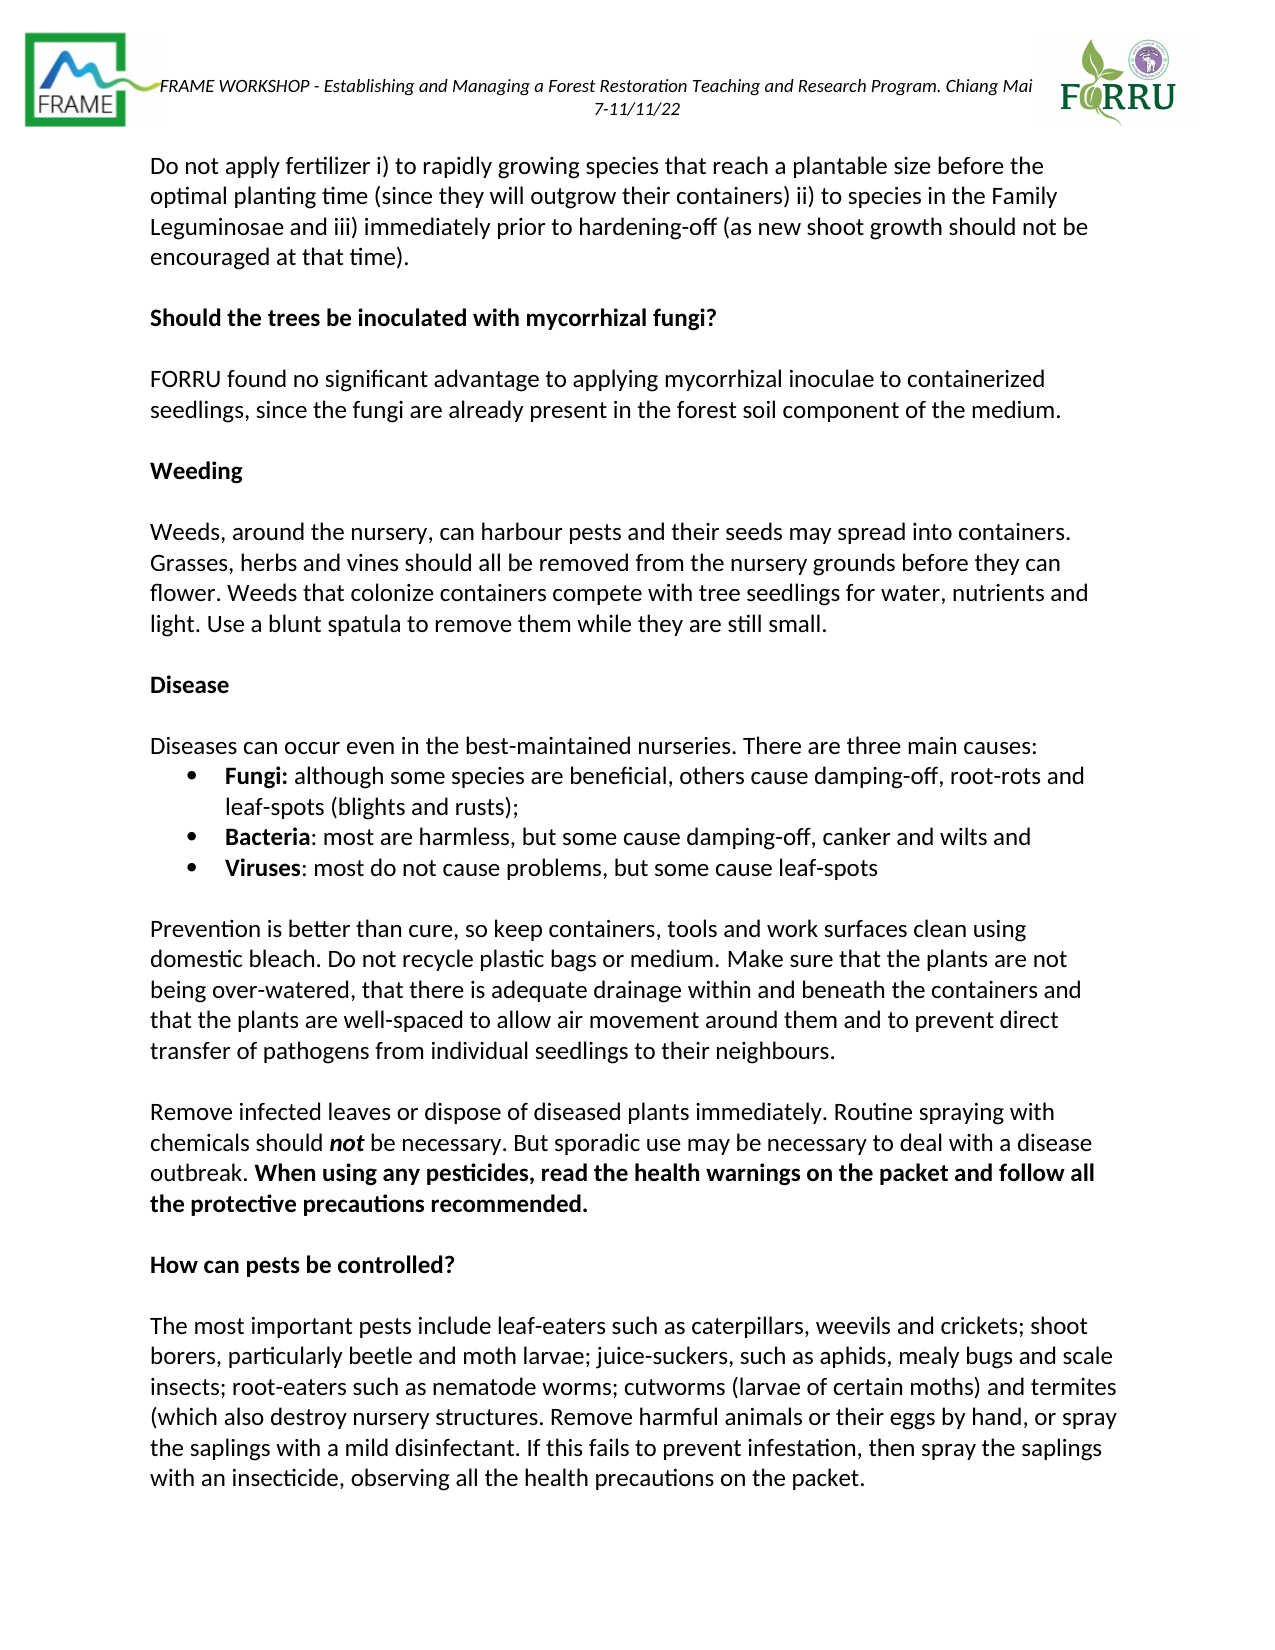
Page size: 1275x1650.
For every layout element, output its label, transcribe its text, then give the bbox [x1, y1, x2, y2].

picture [1033, 36, 1196, 127]
text The most important pests include leaf-eaters such as caterpillars, weevils and crickets; shoot borers, particularly beetle and moth larvae; juice-suckers, such as aphids, mealy bugs and scale insects; root-eaters such as nematode worms; cutworms (larvae of certain moths) and termites (which also destroy nursery structures. Remove harmful animals or their eggs by hand, or spray the saplings with a mild disinfectant. If this fails to prevent infestation, then spray the saplings with an insecticide, observing all the health precautions on the packet. [150, 1310, 1125, 1493]
text Remove infected leaves or dispose of diseased plants immediately. Routine spraying with chemicals should not be necessary. But sporadic use may be necessary to deal with a disease outbreak. When using any pesticides, read the health warnings on the packet and follow all the protective precautions recommended. [150, 1096, 1125, 1218]
text Do not apply fertilizer i) to rapidly growing species that reach a plantable size before the optimal planting time (since they will outgrow their containers) ii) to species in the Family Leguminosae and iii) immediately prior to hardening-off (as new shoot growth should not be encouraged at that time). [150, 150, 1125, 272]
list Bacteria: most are harmless, but some cause damping-off, canker and wilts and [187, 821, 1125, 852]
text Weeds, around the nursery, can harbour pests and their seeds may spread into containers. Grasses, herbs and vines should all be removed from the nursery grounds before they can flower. Weeds that colonize containers compete with tree seedlings for water, nutrients and light. Use a blunt spatula to remove them while they are still small. [150, 516, 1125, 638]
text Should the trees be inoculated with mycorrhizal fungi? [150, 303, 1125, 333]
text Disease [150, 669, 1125, 699]
text Diseases can occur even in the best-maintained nurseries. There are three main causes: [150, 730, 1125, 760]
text FORRU found no significant advantage to applying mycorrhizal inoculae to containerized seedlings, since the fungi are already present in the forest soil component of the medium. [150, 364, 1125, 425]
list Viruses: most do not cause problems, but some cause leaf-spots [187, 852, 1125, 882]
picture [24, 32, 166, 127]
text Weeding [150, 455, 1125, 486]
text How can pests be controlled? [150, 1249, 1125, 1279]
list Fungi: although some species are beneficial, others cause damping-off, root-rots and leaf-spots (blights and rusts); [187, 760, 1125, 821]
text Prevention is better than cure, so keep containers, tools and work surfaces clean using domestic bleach. Do not recycle plastic bags or medium. Make sure that the plants are not being over-watered, that there is adequate drainage within and beneath the containers and that the plants are well-spaced to allow air movement around them and to prevent direct transfer of pathogens from individual seedlings to their neighbours. [150, 913, 1125, 1066]
